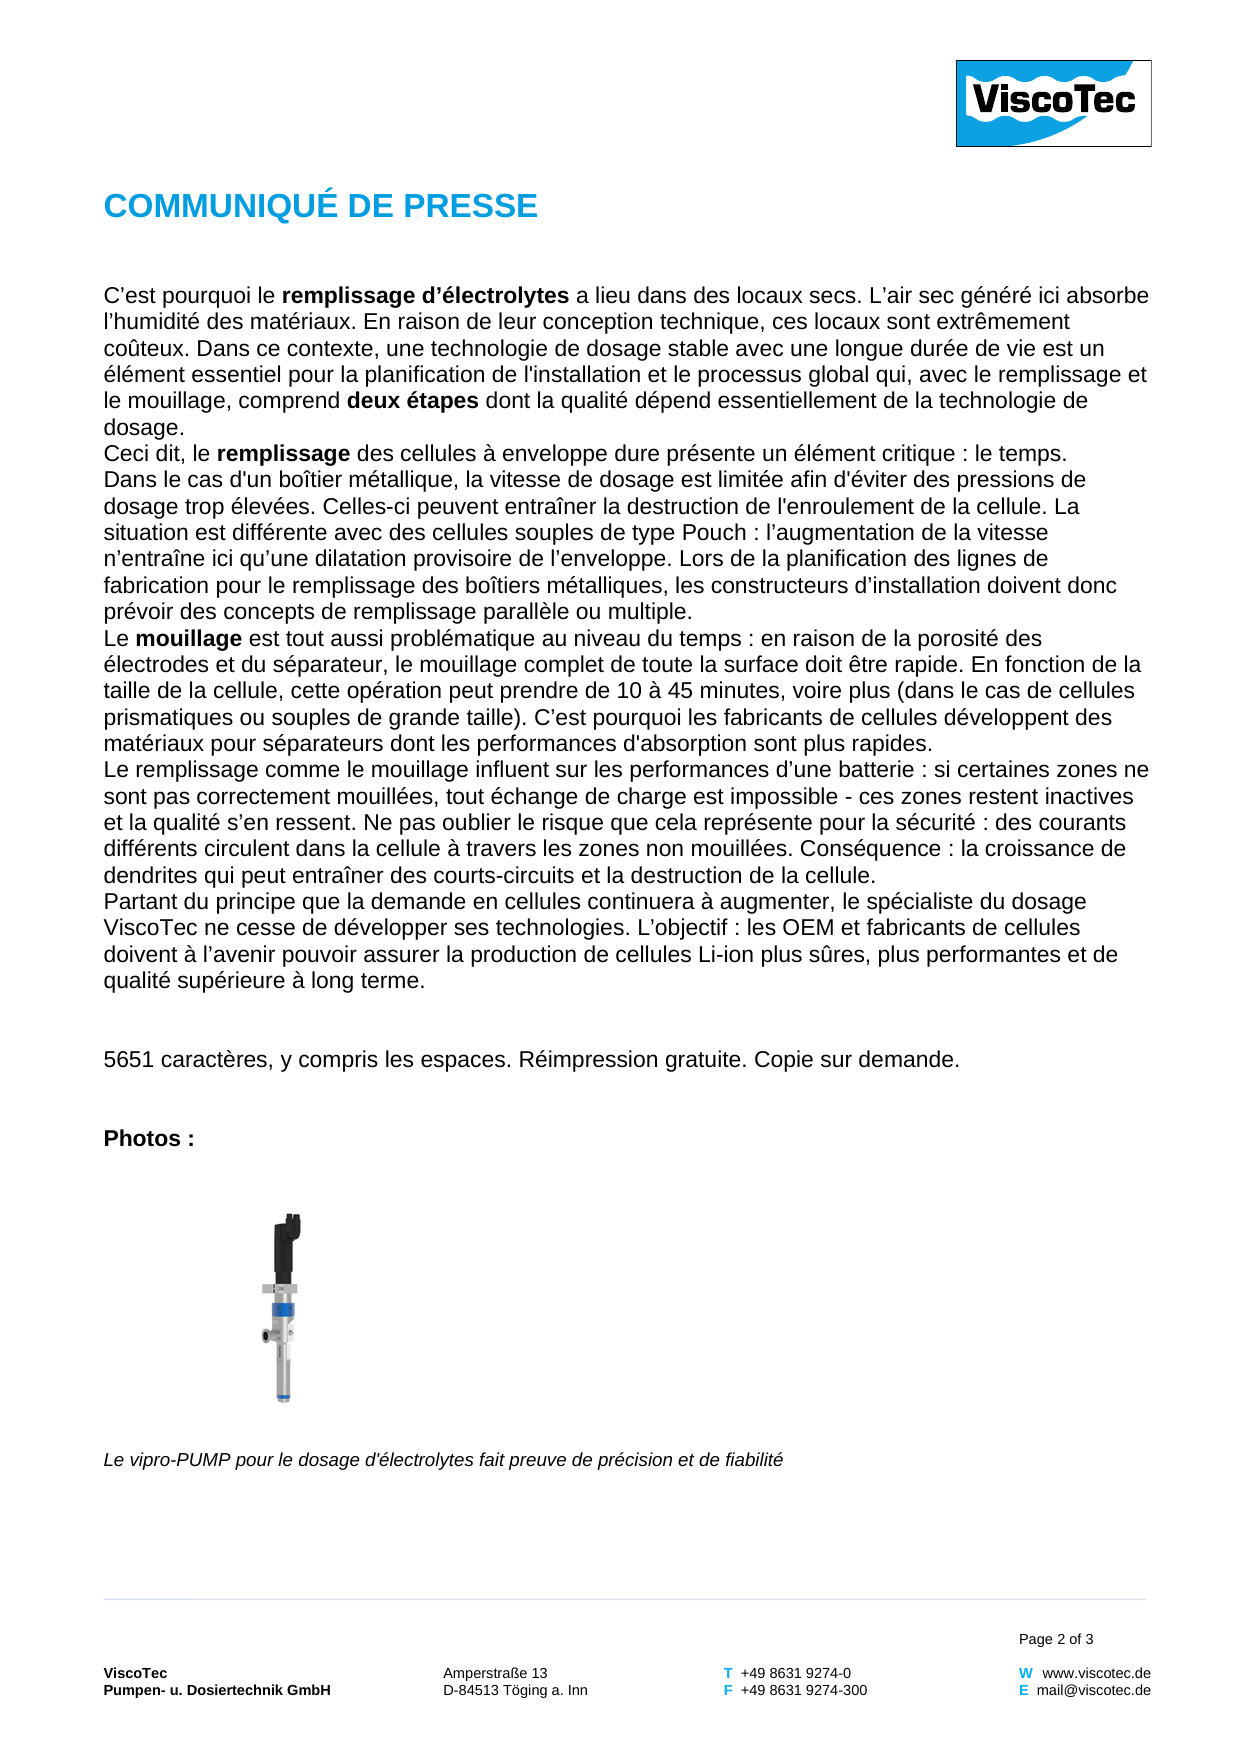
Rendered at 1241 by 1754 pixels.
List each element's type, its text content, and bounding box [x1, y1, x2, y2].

text Le mouillage est tout aussi problématique au niveau du temps : en raison de la porosité des électrodes et du séparateur, le mouillage complet de toute la surface doit être rapide. En fonction de la taille de la cellule, cette opération peut prendre de 10 à 45 minutes, voire plus (dans le cas de cellules prismatiques ou souples de grande taille). C’est pourquoi les fabricants de cellules développent des matériaux pour séparateurs dont les performances d'absorption sont plus rapides. [103, 624, 1152, 756]
text Partant du principe que la demande en cellules continuera à augmenter, le spécialiste du dosage ViscoTec ne cesse de développer ses technologies. L’objectif : les OEM et fabricants de cellules doivent à l’avenir pouvoir assurer la production de cellules Li-ion plus sûres, plus performantes et de qualité supérieure à long terme. [103, 888, 1152, 993]
text Ceci dit, le remplissage des cellules à enveloppe dure présente un élément critique : le temps. Dans le cas d'un boîtier métallique, la vitesse de dosage est limitée afin d'éviter des pressions de dosage trop élevées. Celles-ci peuvent entraîner la destruction de l'enroulement de la cellule. La situation est différente avec des cellules souples de type Pouch : l’augmentation de la vitesse n’entraîne ici qu’une dilatation provisoire de l’enveloppe. Lors de la planification des lignes de fabrication pour le remplissage des boîtiers métalliques, les constructeurs d’installation doivent donc prévoir des concepts de remplissage parallèle ou multiple. [103, 440, 1152, 624]
text C’est pourquoi le remplissage d’électrolytes a lieu dans des locaux secs. L’air sec généré ici absorbe l’humidité des matériaux. En raison de leur conception technique, ces locaux sont extrêmement coûteux. Dans ce contexte, une technologie de dosage stable avec une longue durée de vie est un élément essentiel pour la planification de l'installation et le processus global qui, avec le remplissage et le mouillage, comprend deux étapes dont la qualité dépend essentiellement de la technologie de dosage. [103, 282, 1152, 440]
text 5651 caractères, y compris les espaces. Réimpression gratuite. Copie sur demande. [103, 1046, 1152, 1072]
text Le vipro-PUMP pour le dosage d'électrolytes fait preuve de précision et de fiabilité [103, 1449, 1152, 1470]
picture [103, 1177, 447, 1436]
text Le remplissage comme le mouillage influent sur les performances d’une batterie : si certaines zones ne sont pas correctement mouillées, tout échange de charge est impossible - ces zones restent inactives et la qualité s’en ressent. Ne pas oublier le risque que cela représente pour la sécurité : des courants différents circulent dans la cellule à travers les zones non mouillées. Conséquence : la croissance de dendrites qui peut entraîner des courts-circuits et la destruction de la cellule. [103, 756, 1152, 888]
text Photos : [103, 1125, 1152, 1152]
